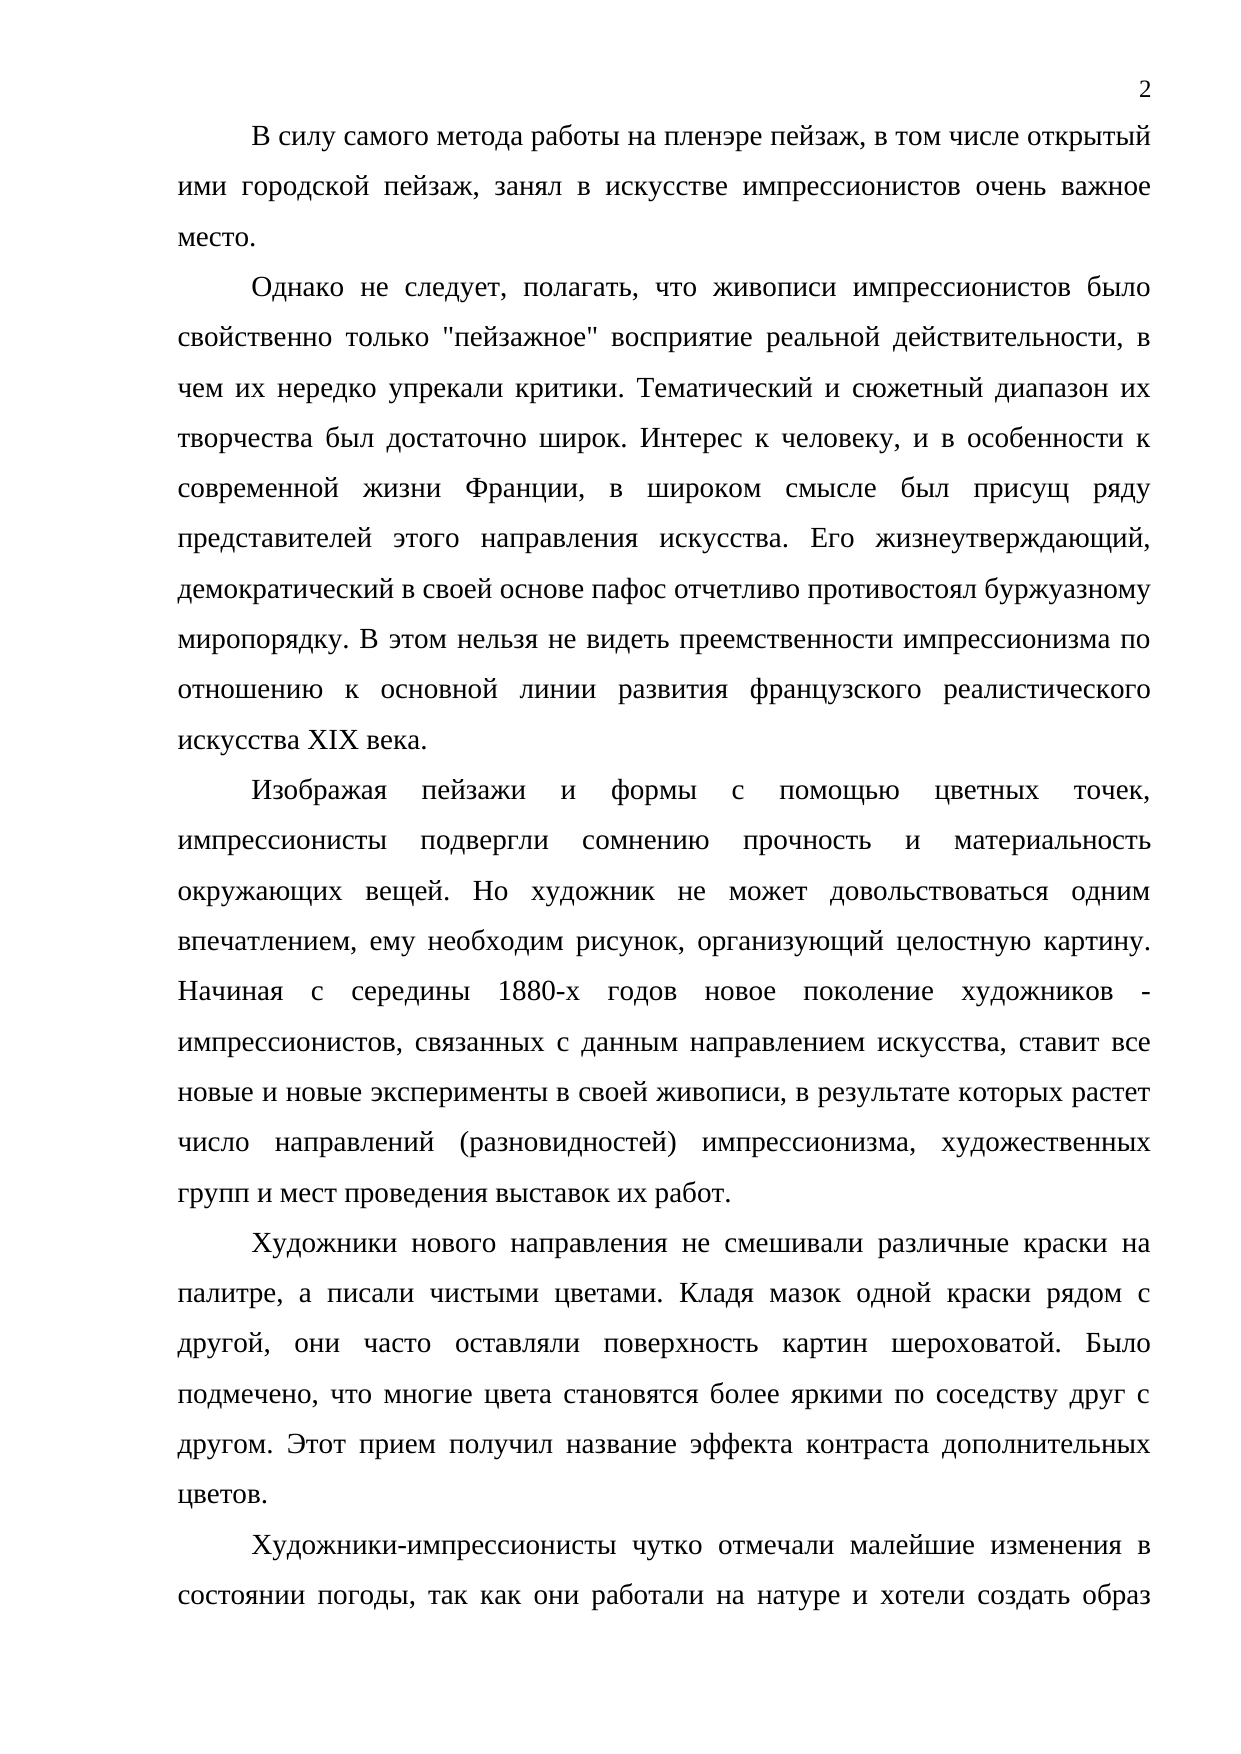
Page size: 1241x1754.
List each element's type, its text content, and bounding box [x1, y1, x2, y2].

text Однако не следует, полагать, что живописи импрессионистов было свойственно только "пейзажное" восприятие реальной действительности, в чем их нередко упрекали критики. Тематический и сюжетный диапазон их творчества был достаточно широк. Интерес к человеку, и в особенности к современной жизни Франции, в широком смысле был присущ ряду представителей этого направления искусства. Его жизнеутверждающий, демократический в своей основе пафос отчетливо противостоял буржуазному миропорядку. В этом нельзя не видеть преемственности импрессионизма по отношению к основной линии развития французского реалистического искусства XIX века. [177, 269, 1152, 755]
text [177, 1527, 1152, 1611]
text Художники нового направления не смешивали различные краски на палитре, а писали чистыми цветами. Кладя мазок одной краски рядом с другой, они часто оставляли поверхность картин шероховатой. Было подмечено, что многие цвета становятся более яркими по соседству друг с другом. Этот прием получил название эффекта контраста дополнительных цветов. [177, 1225, 1152, 1510]
text В силу самого метода работы на пленэре пейзаж, в том числе открытый ими городской пейзаж, занял в искусстве импрессионистов очень важное место. [177, 118, 1152, 252]
text Изображая пейзажи и формы с помощью цветных точек, импрессионисты подвергли сомнению прочность и материальность окружающих вещей. Но художник не может довольствоваться одним впечатлением, ему необходим рисунок, организующий целостную картину. Начиная с середины 1880-х годов новое поколение художников - импрессионистов, связанных с данным направлением искусства, ставит все новые и новые эксперименты в своей живописи, в результате которых растет число направлений (разновидностей) импрессионизма, художественных групп и мест проведения выставок их работ. [177, 772, 1152, 1208]
